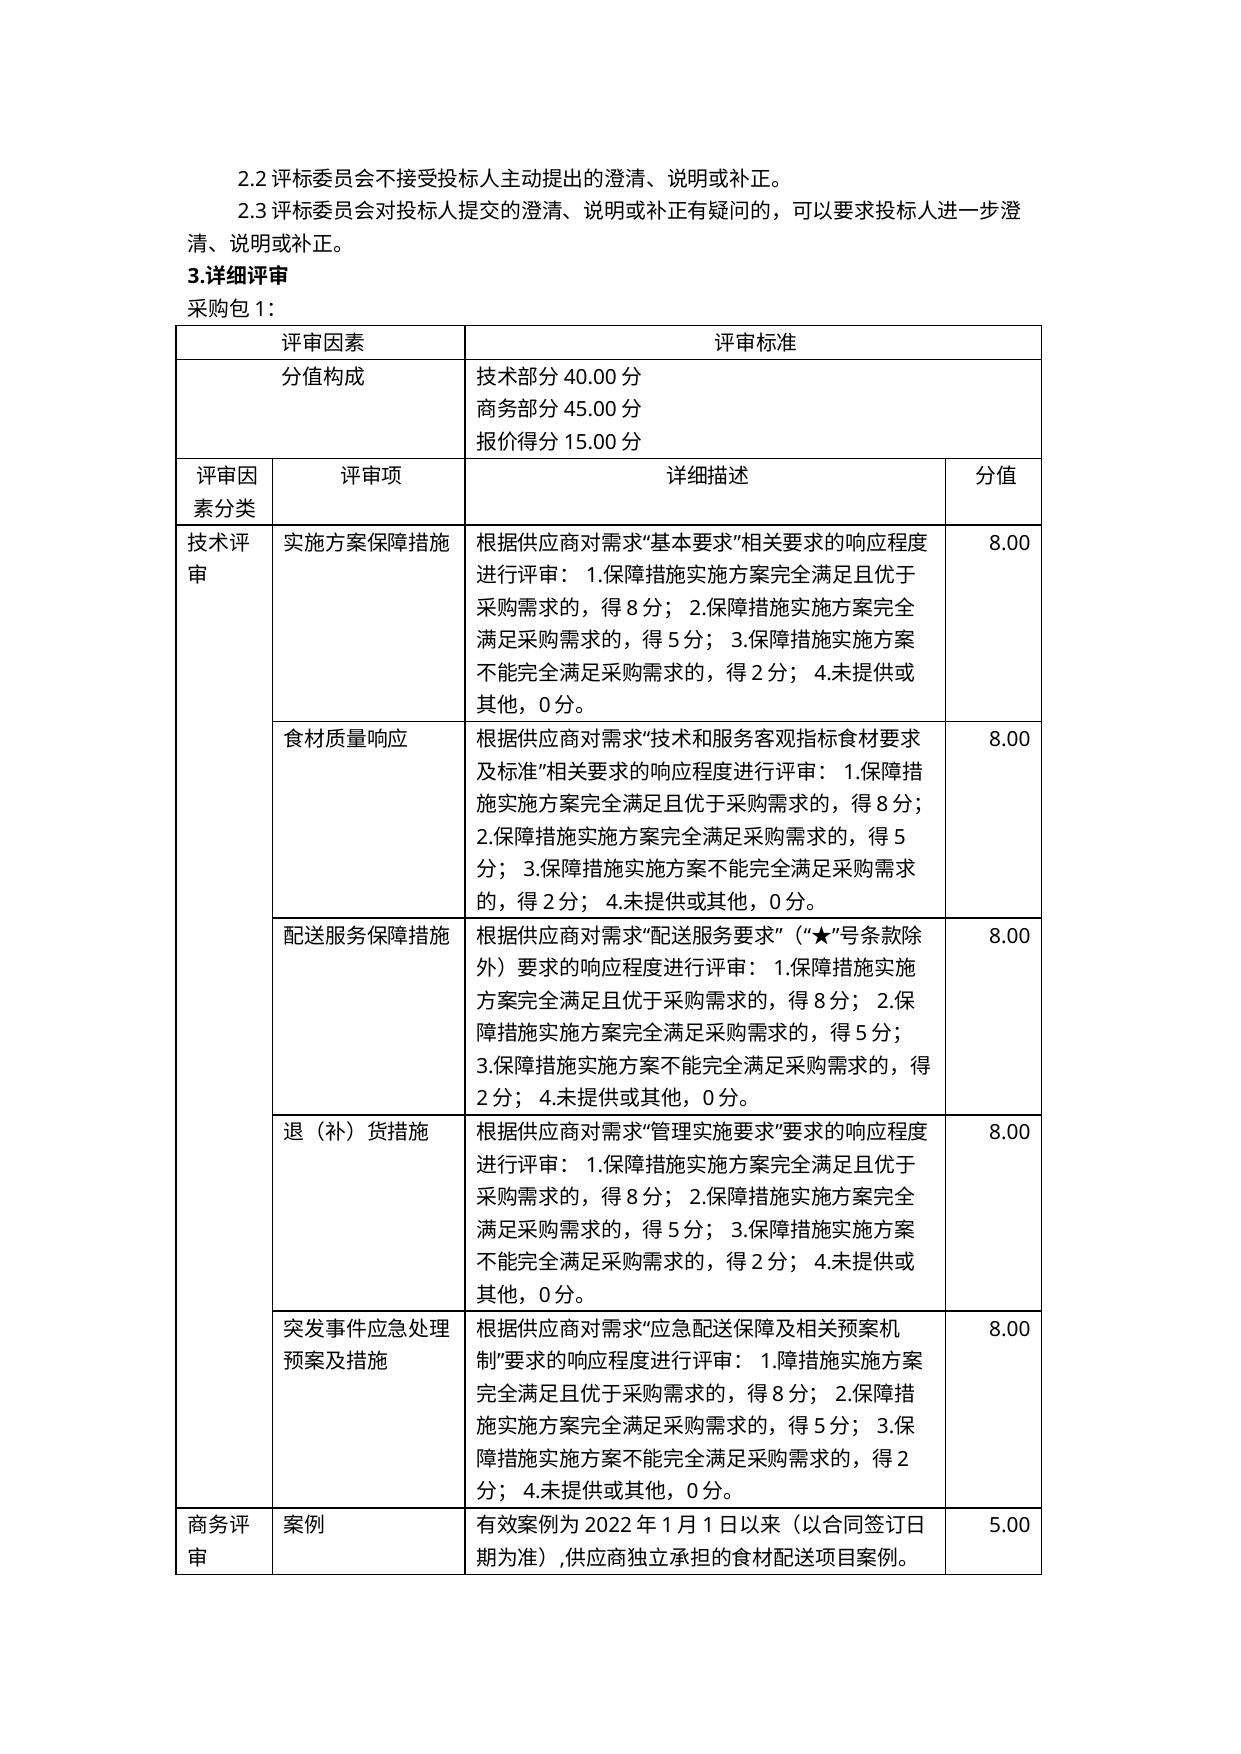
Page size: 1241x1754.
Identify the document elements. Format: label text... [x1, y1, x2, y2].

table_cell 8.00 [946, 919, 1041, 1114]
table_cell 5.00 [946, 1509, 1041, 1573]
table_cell 退（补）货措施 [273, 1116, 464, 1310]
table_cell 根据供应商对需求“技术和服务客观指标食材要求及标准”相关要求的响应程度进行评审： 1.保障措施实施方案完全满足且优于采购需求的，得8分； 2.保障措施实施方案完全满足采购需求的，得5分； 3.保障措施实施方案不能完全满足采购需求的，得2分； 4.未提供或其他，0分。 [466, 722, 945, 917]
table_cell 商务评审 [177, 1509, 272, 1573]
table_cell 根据供应商对需求“管理实施要求”要求的响应程度进行评审： 1.保障措施实施方案完全满足且优于采购需求的，得8分； 2.保障措施实施方案完全满足采购需求的，得5分； 3.保障措施实施方案不能完全满足采购需求的，得2分； 4.未提供或其他，0分。 [466, 1116, 945, 1310]
table_header 评审因素 [177, 326, 464, 358]
table_cell 分值构成 [177, 360, 464, 458]
table_cell 实施方案保障措施 [273, 526, 464, 721]
table_cell 配送服务保障措施 [273, 919, 464, 1114]
table_cell 详细描述 [466, 459, 945, 524]
table_cell 8.00 [946, 526, 1041, 721]
table_cell 8.00 [946, 1312, 1041, 1507]
table_cell 根据供应商对需求“应急配送保障及相关预案机制”要求的响应程度进行评审： 1.障措施实施方案完全满足且优于采购需求的，得8分； 2.保障措施实施方案完全满足采购需求的，得5分； 3.保障措施实施方案不能完全满足采购需求的，得2分； 4.未提供或其他，0分。 [466, 1312, 945, 1507]
table_cell 根据供应商对需求“配送服务要求”（“★”号条款除外）要求的响应程度进行评审： 1.保障措施实施方案完全满足且优于采购需求的，得8分； 2.保障措施实施方案完全满足采购需求的，得5分； 3.保障措施实施方案不能完全满足采购需求的，得2分； 4.未提供或其他，0分。 [466, 919, 945, 1114]
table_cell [466, 1509, 945, 1573]
table_cell 食材质量响应 [273, 722, 464, 917]
table_cell 评审因素分类 [177, 459, 272, 524]
text 采购包1： [187, 292, 1053, 324]
table_cell 案例 [273, 1509, 464, 1573]
table_cell 根据供应商对需求“基本要求”相关要求的响应程度进行评审： 1.保障措施实施方案完全满足且优于采购需求的，得8分； 2.保障措施实施方案完全满足采购需求的，得5分； 3.保障措施实施方案不能完全满足采购需求的，得2分； 4.未提供或其他，0分。 [466, 526, 945, 721]
table_cell 评审项 [273, 459, 464, 524]
text 2.3评标委员会对投标人提交的澄清、说明或补正有疑问的，可以要求投标人进一步澄清、说明或补正。 [187, 194, 1053, 259]
table_cell 8.00 [946, 1116, 1041, 1310]
table_cell 技术部分40.00分 商务部分45.00分 报价得分15.00分 [466, 360, 1041, 458]
text 3.详细评审 [187, 259, 1053, 292]
table_cell 分值 [946, 459, 1041, 524]
table_cell 突发事件应急处理预案及措施 [273, 1312, 464, 1507]
text 2.2评标委员会不接受投标人主动提出的澄清、说明或补正。 [187, 162, 1053, 194]
table_cell 8.00 [946, 722, 1041, 917]
table_cell 技术评审 [177, 526, 272, 1507]
table_header 评审标准 [466, 326, 1041, 358]
